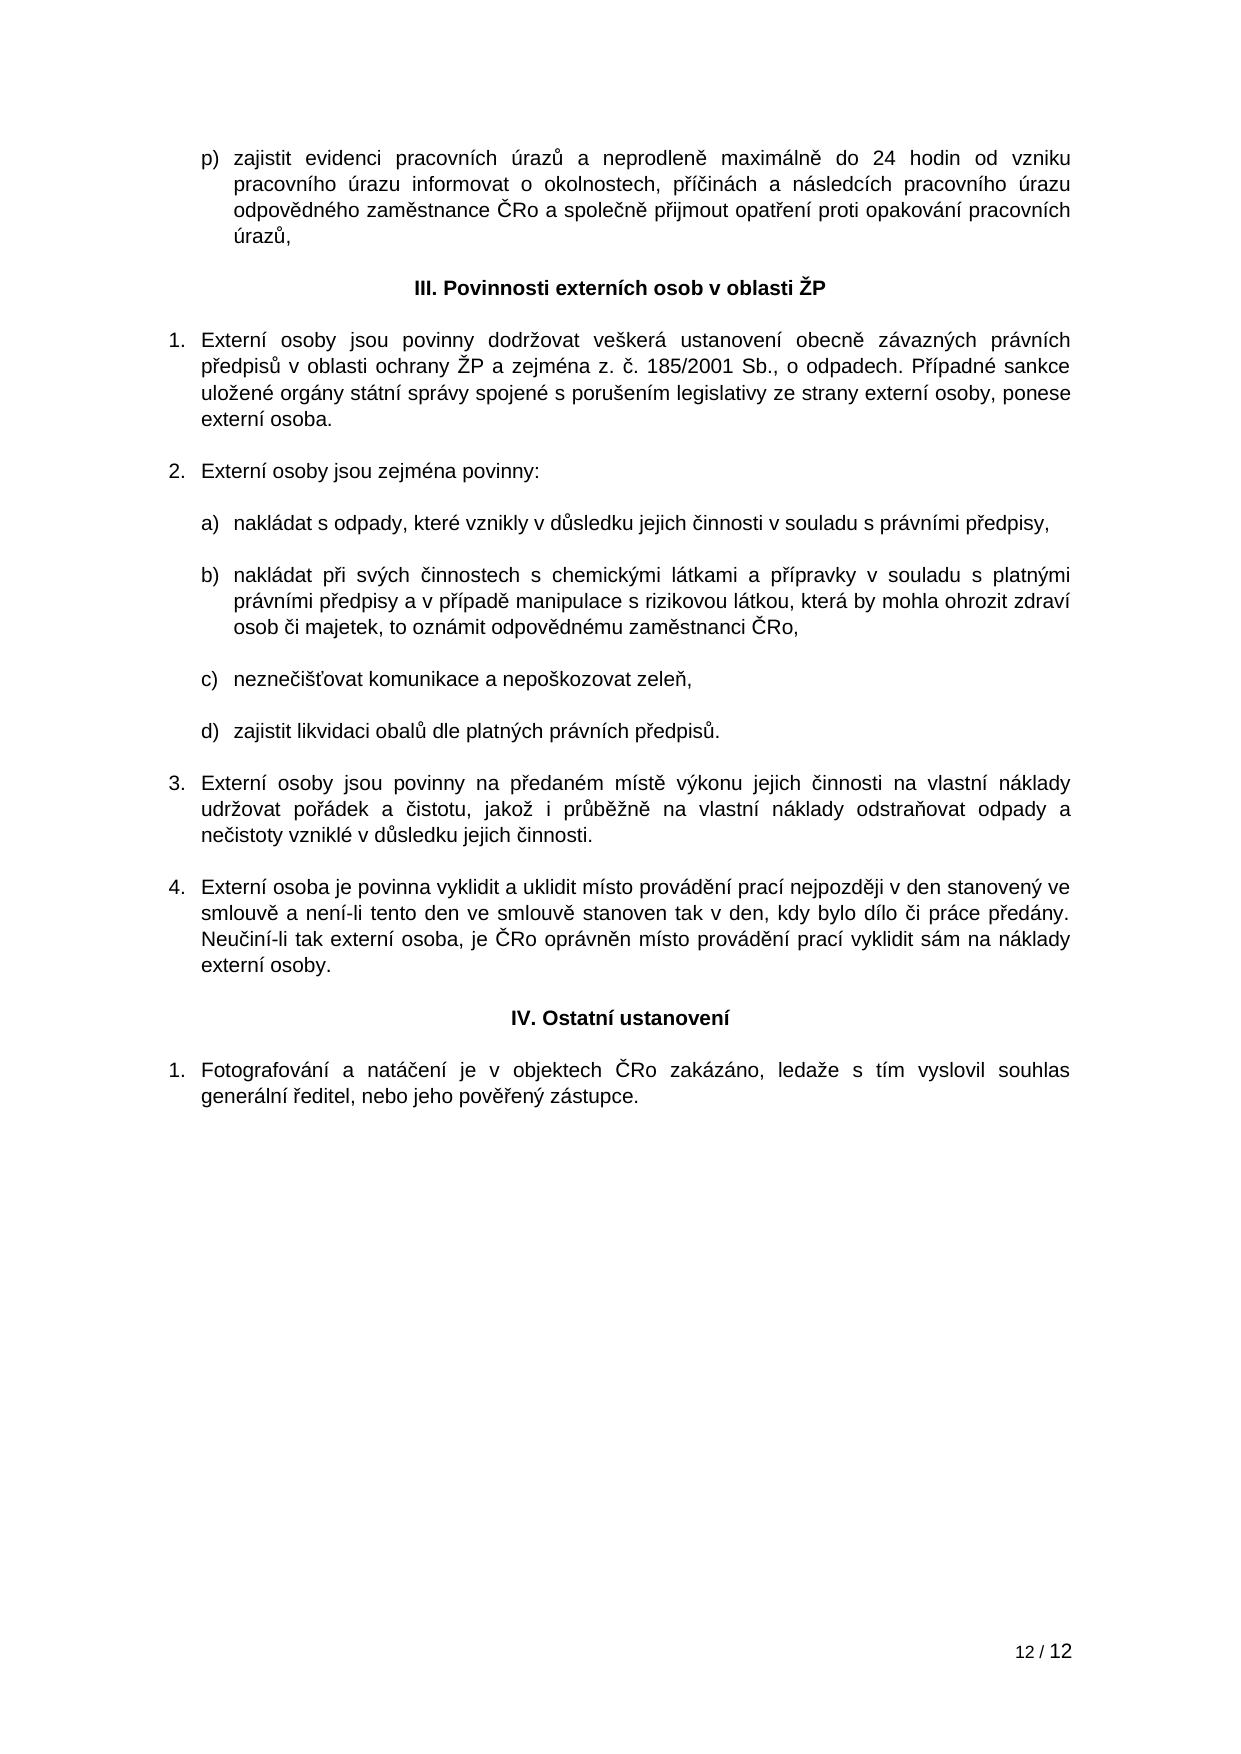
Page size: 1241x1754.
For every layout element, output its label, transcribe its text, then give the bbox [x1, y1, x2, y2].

list Externí osoby jsou povinny dodržovat veškerá ustanovení obecně závazných právních předpisů v oblasti ochrany ŽP a zejména z. č. 185/2001 Sb., o odpadech. Případné sankce uložené orgány státní správy spojené s porušením legislativy ze strany externí osoby, ponese externí osoba. [168, 327, 1072, 431]
list nakládat s odpady, které vznikly v důsledku jejich činnosti v souladu s právními předpisy, [201, 509, 1072, 535]
list nakládat při svých činnostech s chemickými látkami a přípravky v souladu s platnými právními předpisy a v případě manipulace s rizikovou látkou, která by mohla ohrozit zdraví osob či majetek, to oznámit odpovědnému zaměstnanci ČRo, [201, 561, 1072, 639]
list zajistit likvidaci obalů dle platných právních předpisů. [201, 718, 1072, 744]
list Externí osoby jsou zejména povinny: [168, 457, 1072, 483]
list neznečišťovat komunikace a nepoškozovat zeleň, [201, 666, 1072, 692]
list Externí osoba je povinna vyklidit a uklidit místo provádění prací nejpozději v den stanovený ve smlouvě a není-li tento den ve smlouvě stanoven tak v den, kdy bylo dílo či práce předány. Neučiní-li tak externí osoba, je ČRo oprávněn místo provádění prací vyklidit sám na náklady externí osoby. [168, 874, 1072, 978]
list Externí osoby jsou povinny na předaném místě výkonu jejich činnosti na vlastní náklady udržovat pořádek a čistotu, jakož i průběžně na vlastní náklady odstraňovat odpady a nečistoty vzniklé v důsledku jejich činnosti. [168, 770, 1072, 848]
list Fotografování a natáčení je v objektech ČRo zakázáno, ledaže s tím vyslovil souhlas generální ředitel, nebo jeho pověřený zástupce. [168, 1056, 1072, 1108]
subtitle Ostatní ustanovení [168, 1004, 1072, 1030]
subtitle Povinnosti externích osob v oblasti ŽP [168, 275, 1072, 301]
list zajistit evidenci pracovních úrazů a neprodleně maximálně do 24 hodin od vzniku pracovního úrazu informovat o okolnostech, příčinách a následcích pracovního úrazu odpovědného zaměstnance ČRo a společně přijmout opatření proti opakování pracovních úrazů, [201, 145, 1072, 249]
